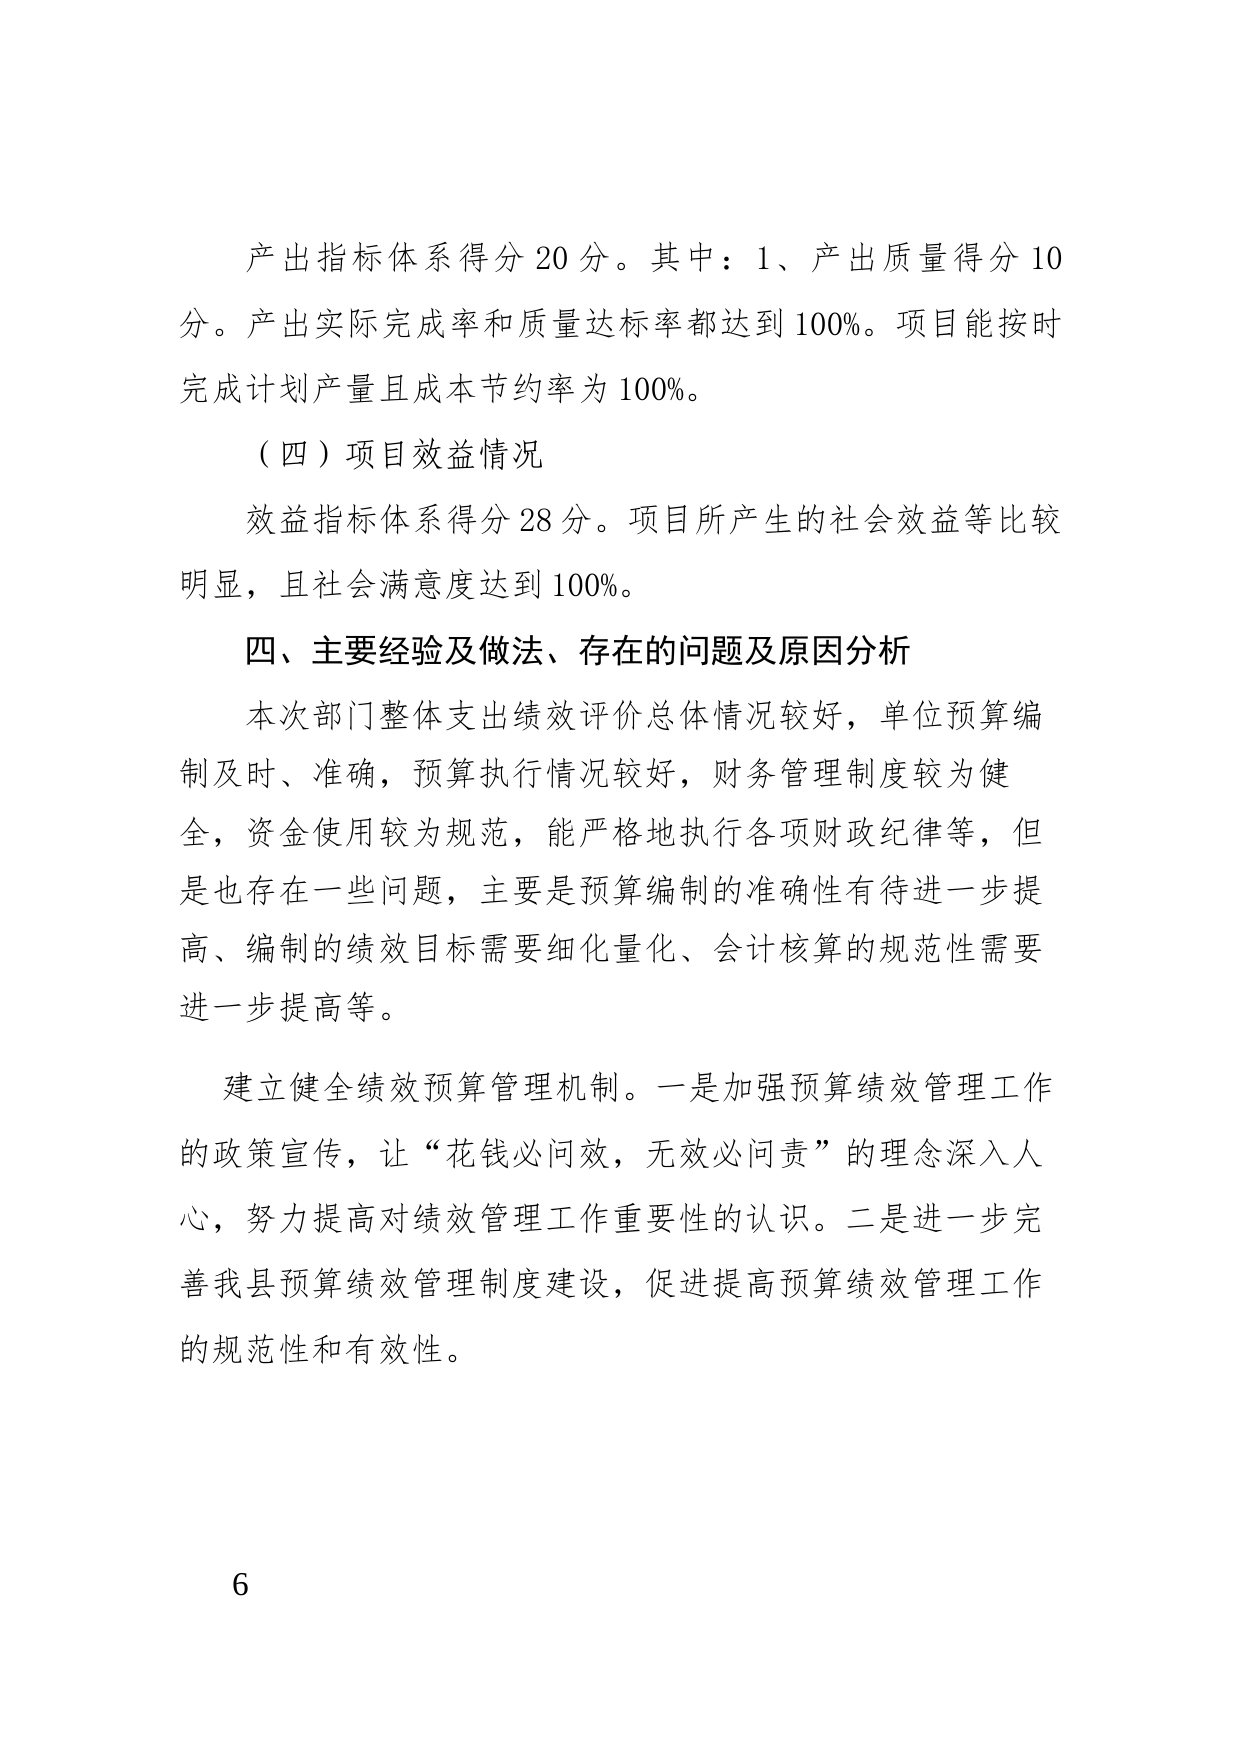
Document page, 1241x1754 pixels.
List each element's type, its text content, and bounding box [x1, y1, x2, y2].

list 主要经验及做法、存在的问题及原因分析 [177, 615, 1063, 681]
text 建立健全绩效预算管理机制。一是加强预算绩效管理工作的政策宣传，让“花钱必问效，无效必问责”的理念深入人心，努力提高对绩效管理工作重要性的认识。二是进一步完善我县预算绩效管理制度建设，促进提高预算绩效管理工作的规范性和有效性。 [177, 1053, 1063, 1380]
text （四）项目效益情况 [177, 419, 1063, 484]
text 效益指标体系得分28分。项目所产生的社会效益等比较明显，且社会满意度达到100%。 [177, 484, 1063, 615]
text 本次部门整体支出绩效评价总体情况较好，单位预算编制及时、准确，预算执行情况较好，财务管理制度较为健全，资金使用较为规范，能严格地执行各项财政纪律等，但是也存在一些问题，主要是预算编制的准确性有待进一步提高、编制的绩效目标需要细化量化、会计核算的规范性需要进一步提高等。 [177, 681, 1063, 1031]
text 产出指标体系得分20分。其中：1、产出质量得分10分。产出实际完成率和质量达标率都达到100%。项目能按时完成计划产量且成本节约率为100%。 [177, 223, 1063, 419]
